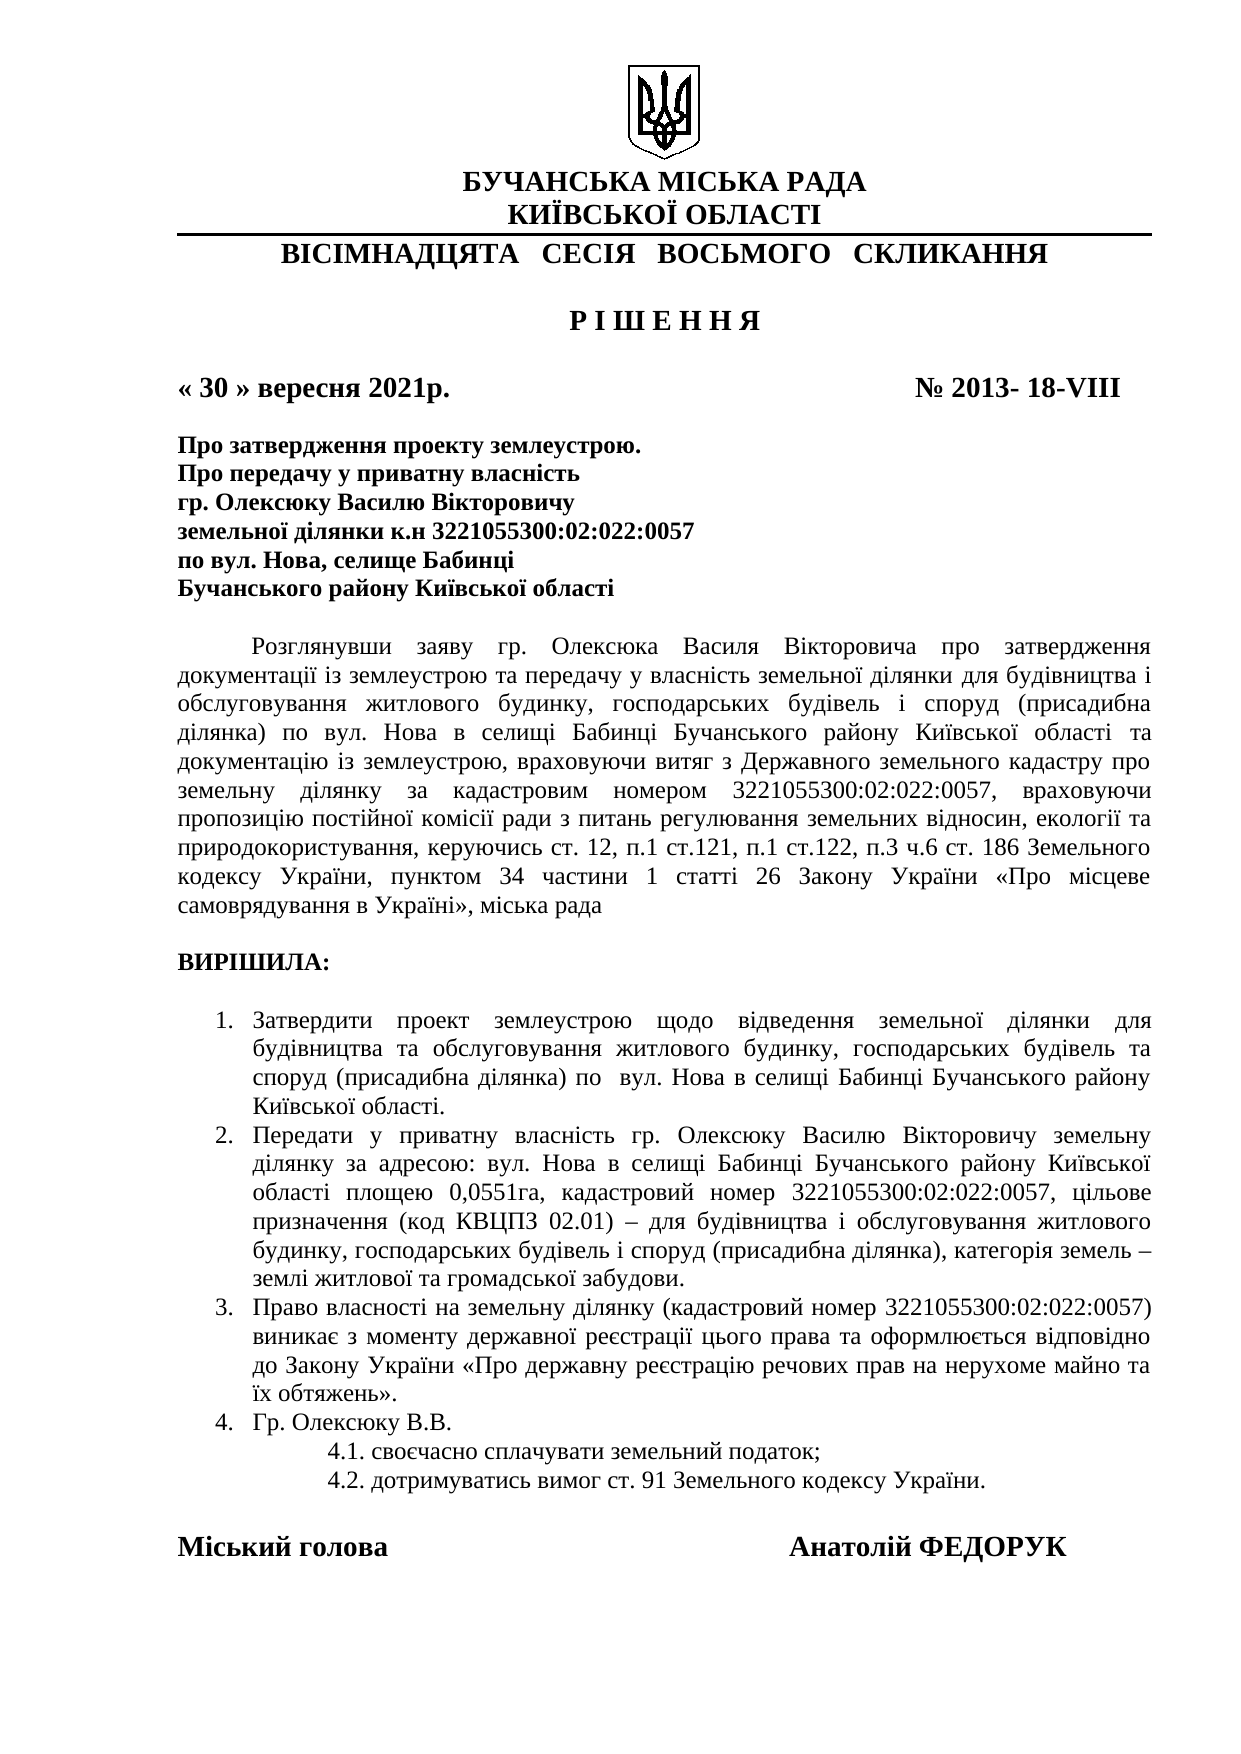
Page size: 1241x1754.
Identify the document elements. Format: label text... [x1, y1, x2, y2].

text БУЧАНСЬКА МІСЬКА РАДА [177, 164, 1152, 197]
text Про передачу у приватну власність [177, 458, 1152, 487]
text « 30 » вересня 2021р. № 2013- 18-VІІІ [177, 370, 1152, 404]
text Бучанського району Київської області [177, 573, 1152, 602]
text Розглянувши заяву гр. Олексюка Василя Вікторовича про затвердження документації із землеустрою та передачу у власність земельної ділянки для будівництва і обслуговування житлового будинку, господарських будівель і споруд (присадибна ділянка) по вул. Нова в селищі Бабинці Бучанського району Київської області та документацію із землеустрою, враховуючи витяг з Державного земельного кадастру про земельну ділянку за кадастровим номером 3221055300:02:022:0057, враховуючи пропозицію постійної комісії ради з питань регулювання земельних відносин, екології та природокористування, керуючись ст. 12, п.1 ст.121, п.1 ст.122, п.3 ч.6 ст. 186 Земельного кодексу України, пунктом 34 частини 1 статті 26 Закону України «Про місцеве самоврядування в Україні», міська рада [177, 631, 1152, 918]
list Передати у приватну власність гр. Олексюку Василю Вікторовичу земельну ділянку за адресою: вул. Нова в селищі Бабинці Бучанського району Київської області площею 0,0551га, кадастровий номер 3221055300:02:022:0057, цільове призначення (код КВЦПЗ 02.01) – для будівництва і обслуговування житлового будинку, господарських будівель і споруд (присадибна ділянка), категорія земель – землі житлової та громадської забудови. [215, 1120, 1152, 1292]
text по вул. Нова, селище Бабинці [177, 545, 1152, 573]
text Міський голова Анатолій ФЕДОРУК [177, 1529, 1152, 1563]
text гр. Олексюку Василю Вікторовичу [177, 487, 1152, 516]
text 4.2. дотримуватись вимог ст. 91 Земельного кодексу України. [327, 1465, 1152, 1493]
text КИЇВСЬКОЇ ОБЛАСТІ [177, 197, 1152, 233]
text Про затвердження проекту землеустрою. [177, 430, 1152, 458]
text земельної ділянки к.н 3221055300:02:022:0057 [177, 516, 1152, 545]
list Затвердити проект землеустрою щодо відведення земельної ділянки для будівництва та обслуговування житлового будинку, господарських будівель та споруд (присадибна ділянка) по вул. Нова в селищі Бабинці Бучанського району Київської області. [215, 1005, 1152, 1120]
text Р І Ш Е Н Н Я [177, 303, 1152, 337]
text ВІСІМНАДЦЯТА СЕСІЯ ВОСЬМОГО СКЛИКАННЯ [177, 236, 1152, 270]
list Гр. Олексюку В.В. [215, 1407, 1152, 1436]
list Право власності на земельну ділянку (кадастровий номер 3221055300:02:022:0057) виникає з моменту державної реєстрації цього права та оформлюється відповідно до Закону України «Про державну реєстрацію речових прав на нерухоме майно та їх обтяжень». [215, 1292, 1152, 1407]
text ВИРІШИЛА: [177, 947, 1152, 976]
text 4.1. своєчасно сплачувати земельний податок; [327, 1436, 1152, 1465]
